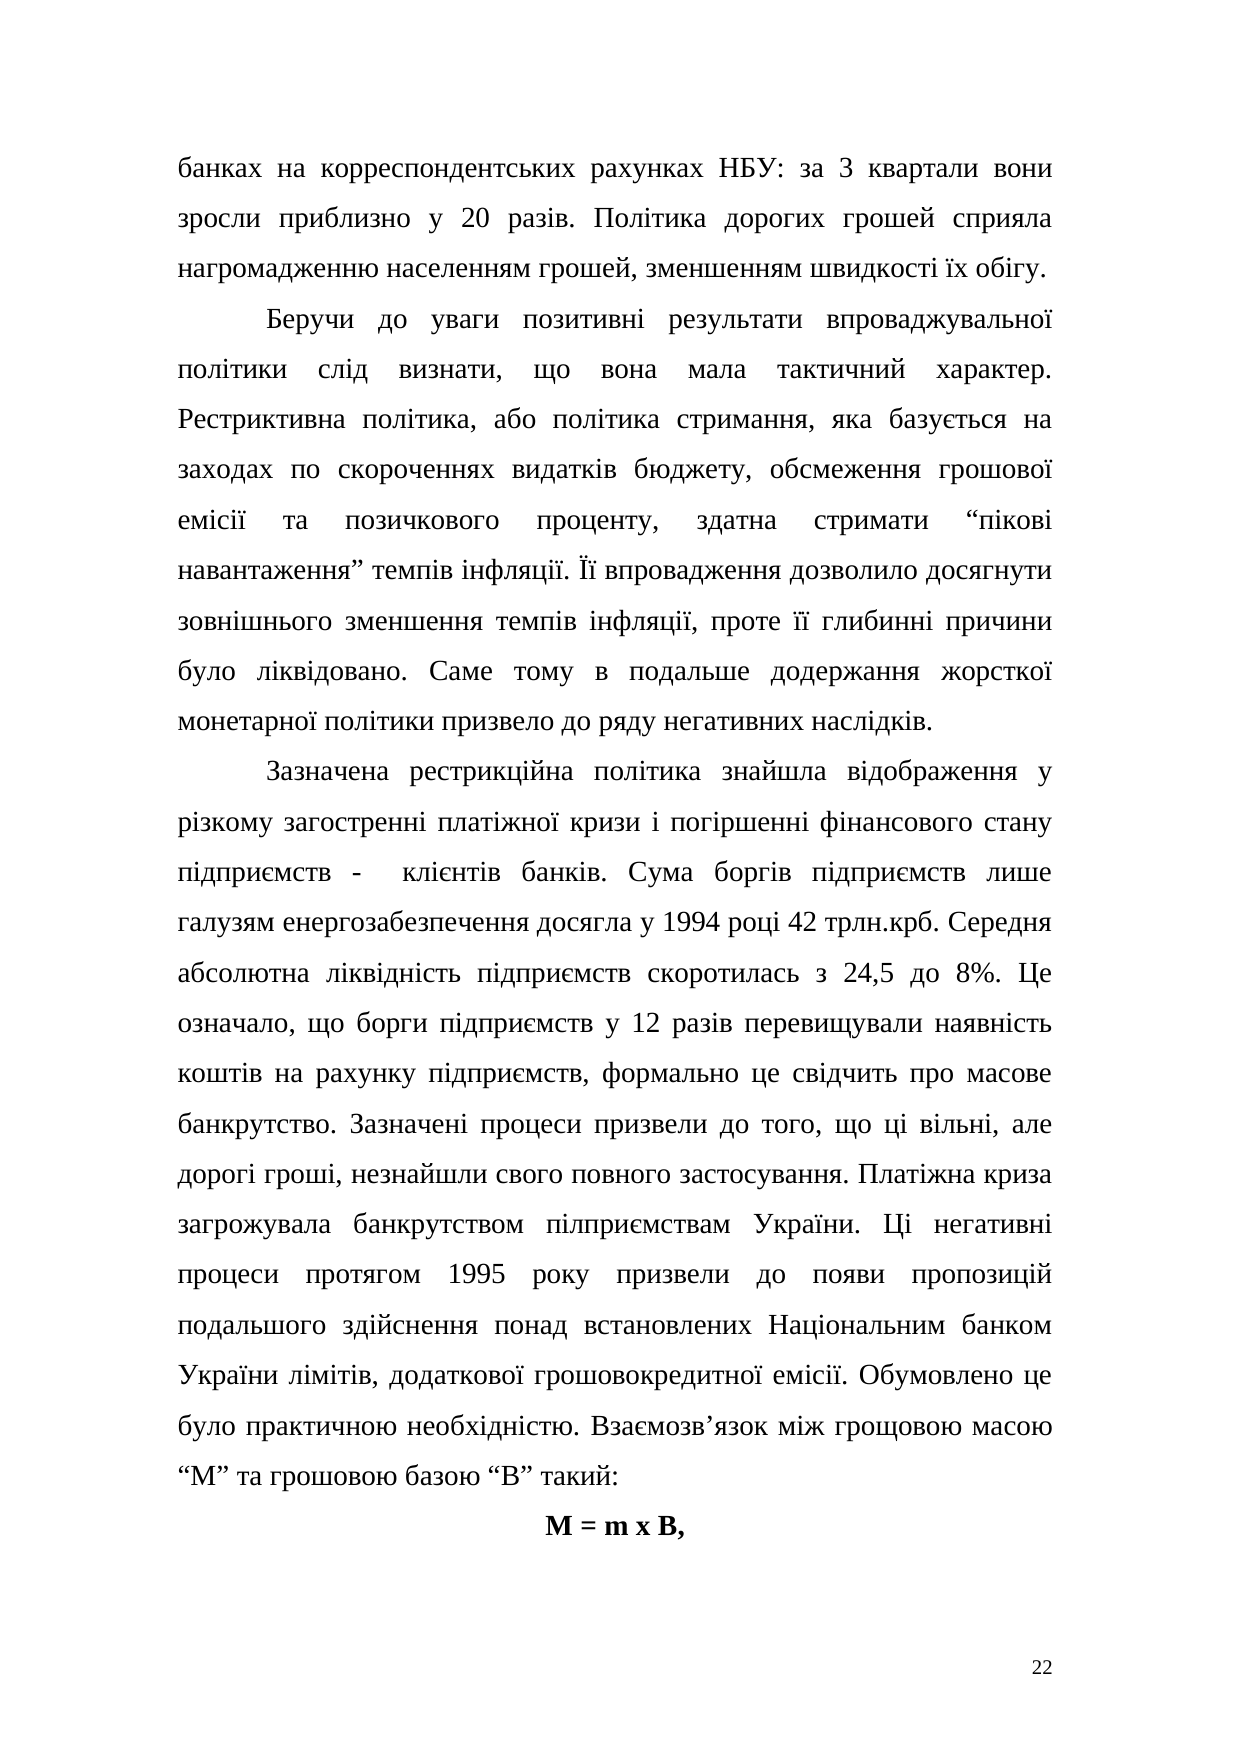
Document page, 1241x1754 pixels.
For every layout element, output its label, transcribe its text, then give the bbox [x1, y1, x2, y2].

text Беручи до уваги позитивні результати впроваджувальної політики слід визнати, що вона мала тактичний характер. Рестриктивна політика, або політика стримання, яка базується на заходах по скороченнях видатків бюджету, обсмеження грошової емісії та позичкового проценту, здатна стримати “пікові навантаження” темпів інфляції. Її впровадження дозволило досягнути зовнішнього зменшення темпів інфляції, проте її глибинні причини було ліквідовано. Саме тому в подальше додержання жорсткої монетарної політики призвело до ряду негативних наслідків. [177, 301, 1053, 737]
text М = m x B, [177, 1508, 1053, 1542]
text Зазначена рестрикційна політика знайшла відображення у різкому загостренні платіжної кризи і погіршенні фінансового стану підприємств - клієнтів банків. Сума боргів підприємств лише галузям енергозабезпечення досягла у 1994 році 42 трлн.крб. Середня абсолютна ліквідність підприємств скоротилась з 24,5 до 8%. Це означало, що борги підприємств у 12 разів перевищували наявність коштів на рахунку підприємств, формально це свідчить про масове банкрутство. Зазначені процеси призвели до того, що ці вільні, але дорогі гроші, незнайшли свого повного застосування. Платіжна криза загрожувала банкрутством пілприємствам України. Ці негативні процеси протягом 1995 року призвели до появи пропозицій подальшого здійснення понад встановлених Національним банком України лімітів, додаткової грошовокредитної емісії. Обумовлено це було практичною необхідністю. Взаємозв’язок між грощовою масою “М” та грошовою базою “В” такий: [177, 754, 1053, 1492]
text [177, 150, 1053, 284]
